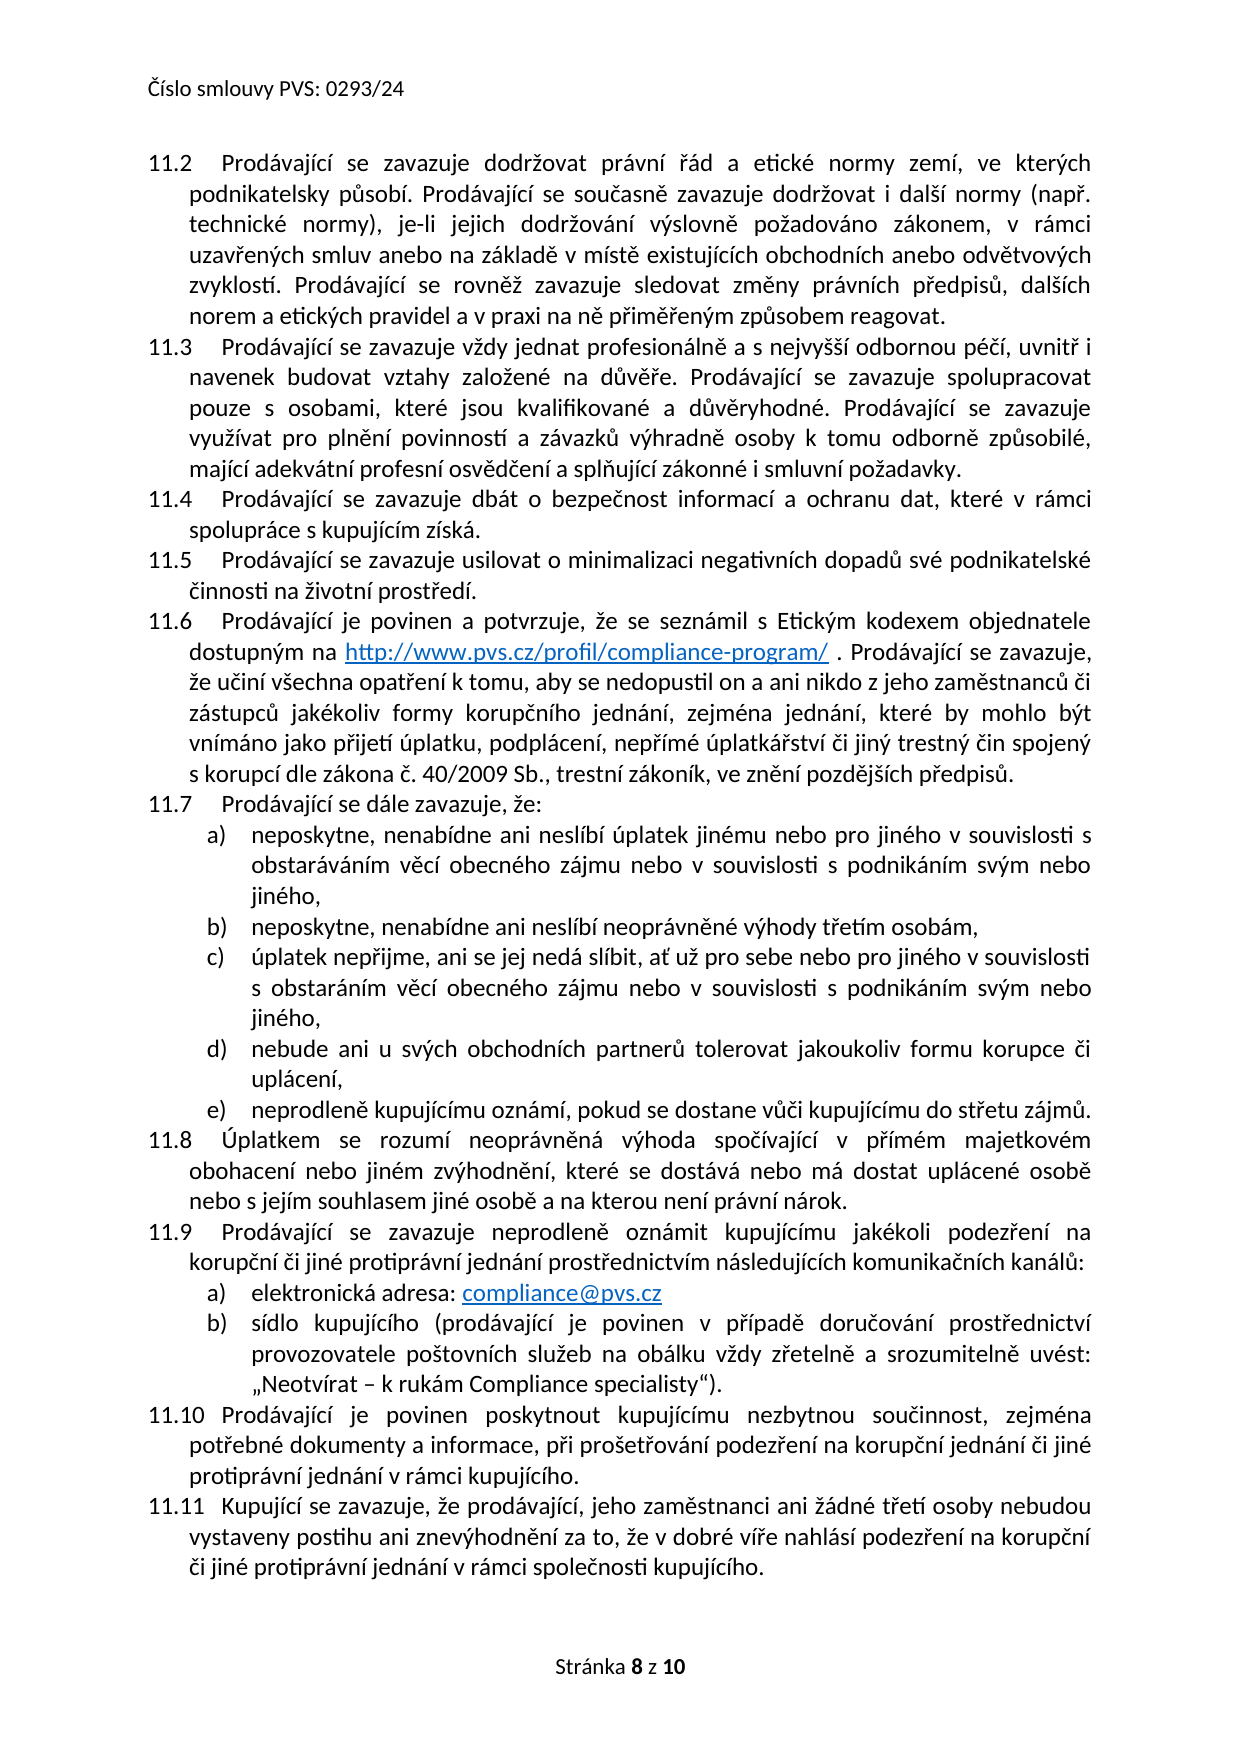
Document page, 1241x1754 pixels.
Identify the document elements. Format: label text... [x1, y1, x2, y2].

list 11.4 Prodávající se zavazuje dbát o bezpečnost informací a ochranu dat, které v rámci spolupráce s kupujícím získá. [148, 483, 1093, 544]
list 11.7 Prodávající se dále zavazuje, že: [148, 788, 1093, 819]
list b) sídlo kupujícího (prodávající je povinen v případě doručování prostřednictví provozovatele poštovních služeb na obálku vždy zřetelně a srozumitelně uvést: „Neotvírat – k rukám Compliance specialisty“). [207, 1307, 1093, 1399]
list 11.3 Prodávající se zavazuje vždy jednat profesionálně a s nejvyšší odbornou péčí, uvnitř i navenek budovat vztahy založené na důvěře. Prodávající se zavazuje spolupracovat pouze s osobami, které jsou kvalifikované a důvěryhodné. Prodávající se zavazuje využívat pro plnění povinností a závazků výhradně osoby k tomu odborně způsobilé, mající adekvátní profesní osvědčení a splňující zákonné i smluvní požadavky. [148, 331, 1093, 483]
list e) neprodleně kupujícímu oznámí, pokud se dostane vůči kupujícímu do střetu zájmů. [207, 1094, 1093, 1124]
list 11.5 Prodávající se zavazuje usilovat o minimalizaci negativních dopadů své podnikatelské činnosti na životní prostředí. [148, 544, 1093, 605]
list d) nebude ani u svých obchodních partnerů tolerovat jakoukoliv formu korupce či uplácení, [207, 1033, 1093, 1094]
list 11.2 Prodávající se zavazuje dodržovat právní řád a etické normy zemí, ve kterých podnikatelsky působí. Prodávající se současně zavazuje dodržovat i další normy (např. technické normy), je-li jejich dodržování výslovně požadováno zákonem, v rámci uzavřených smluv anebo na základě v místě existujících obchodních anebo odvětvových zvyklostí. Prodávající se rovněž zavazuje sledovat změny právních předpisů, dalších norem a etických pravidel a v praxi na ně přiměřeným způsobem reagovat. [148, 148, 1093, 331]
list 11.6 Prodávající je povinen a potvrzuje, že se seznámil s Etickým kodexem objednatele dostupným na http://www.pvs.cz/profil/compliance-program/ . Prodávající se zavazuje, že učiní všechna opatření k tomu, aby se nedopustil on a ani nikdo z jeho zaměstnanců či zástupců jakékoliv formy korupčního jednání, zejména jednání, které by mohlo být vnímáno jako přijetí úplatku, podplácení, nepřímé úplatkářství či jiný trestný čin spojený s korupcí dle zákona č. 40/2009 Sb., trestní zákoník, ve znění pozdějších předpisů. [148, 605, 1093, 788]
list 11.11 Kupující se zavazuje, že prodávající, jeho zaměstnanci ani žádné třetí osoby nebudou vystaveny postihu ani znevýhodnění za to, že v dobré víře nahlásí podezření na korupční či jiné protiprávní jednání v rámci společnosti kupujícího. [148, 1491, 1093, 1582]
list b) neposkytne, nenabídne ani neslíbí neoprávněné výhody třetím osobám, [207, 911, 1093, 941]
list 11.8 Úplatkem se rozumí neoprávněná výhoda spočívající v přímém majetkovém obohacení nebo jiném zvýhodnění, které se dostává nebo má dostat uplácené osobě nebo s jejím souhlasem jiné osobě a na kterou není právní nárok. [148, 1124, 1093, 1216]
list 11.9 Prodávající se zavazuje neprodleně oznámit kupujícímu jakékoli podezření na korupční či jiné protiprávní jednání prostřednictvím následujících komunikačních kanálů: [148, 1216, 1093, 1277]
list c) úplatek nepřijme, ani se jej nedá slíbit, ať už pro sebe nebo pro jiného v souvislosti s obstaráním věcí obecného zájmu nebo v souvislosti s podnikáním svým nebo jiného, [207, 941, 1093, 1033]
list 11.10 Prodávající je povinen poskytnout kupujícímu nezbytnou součinnost, zejména potřebné dokumenty a informace, při prošetřování podezření na korupční jednání či jiné protiprávní jednání v rámci kupujícího. [148, 1399, 1093, 1491]
list a) elektronická adresa: compliance@pvs.cz [207, 1277, 1093, 1307]
list a) neposkytne, nenabídne ani neslíbí úplatek jinému nebo pro jiného v souvislosti s obstaráváním věcí obecného zájmu nebo v souvislosti s podnikáním svým nebo jiného, [207, 819, 1093, 911]
